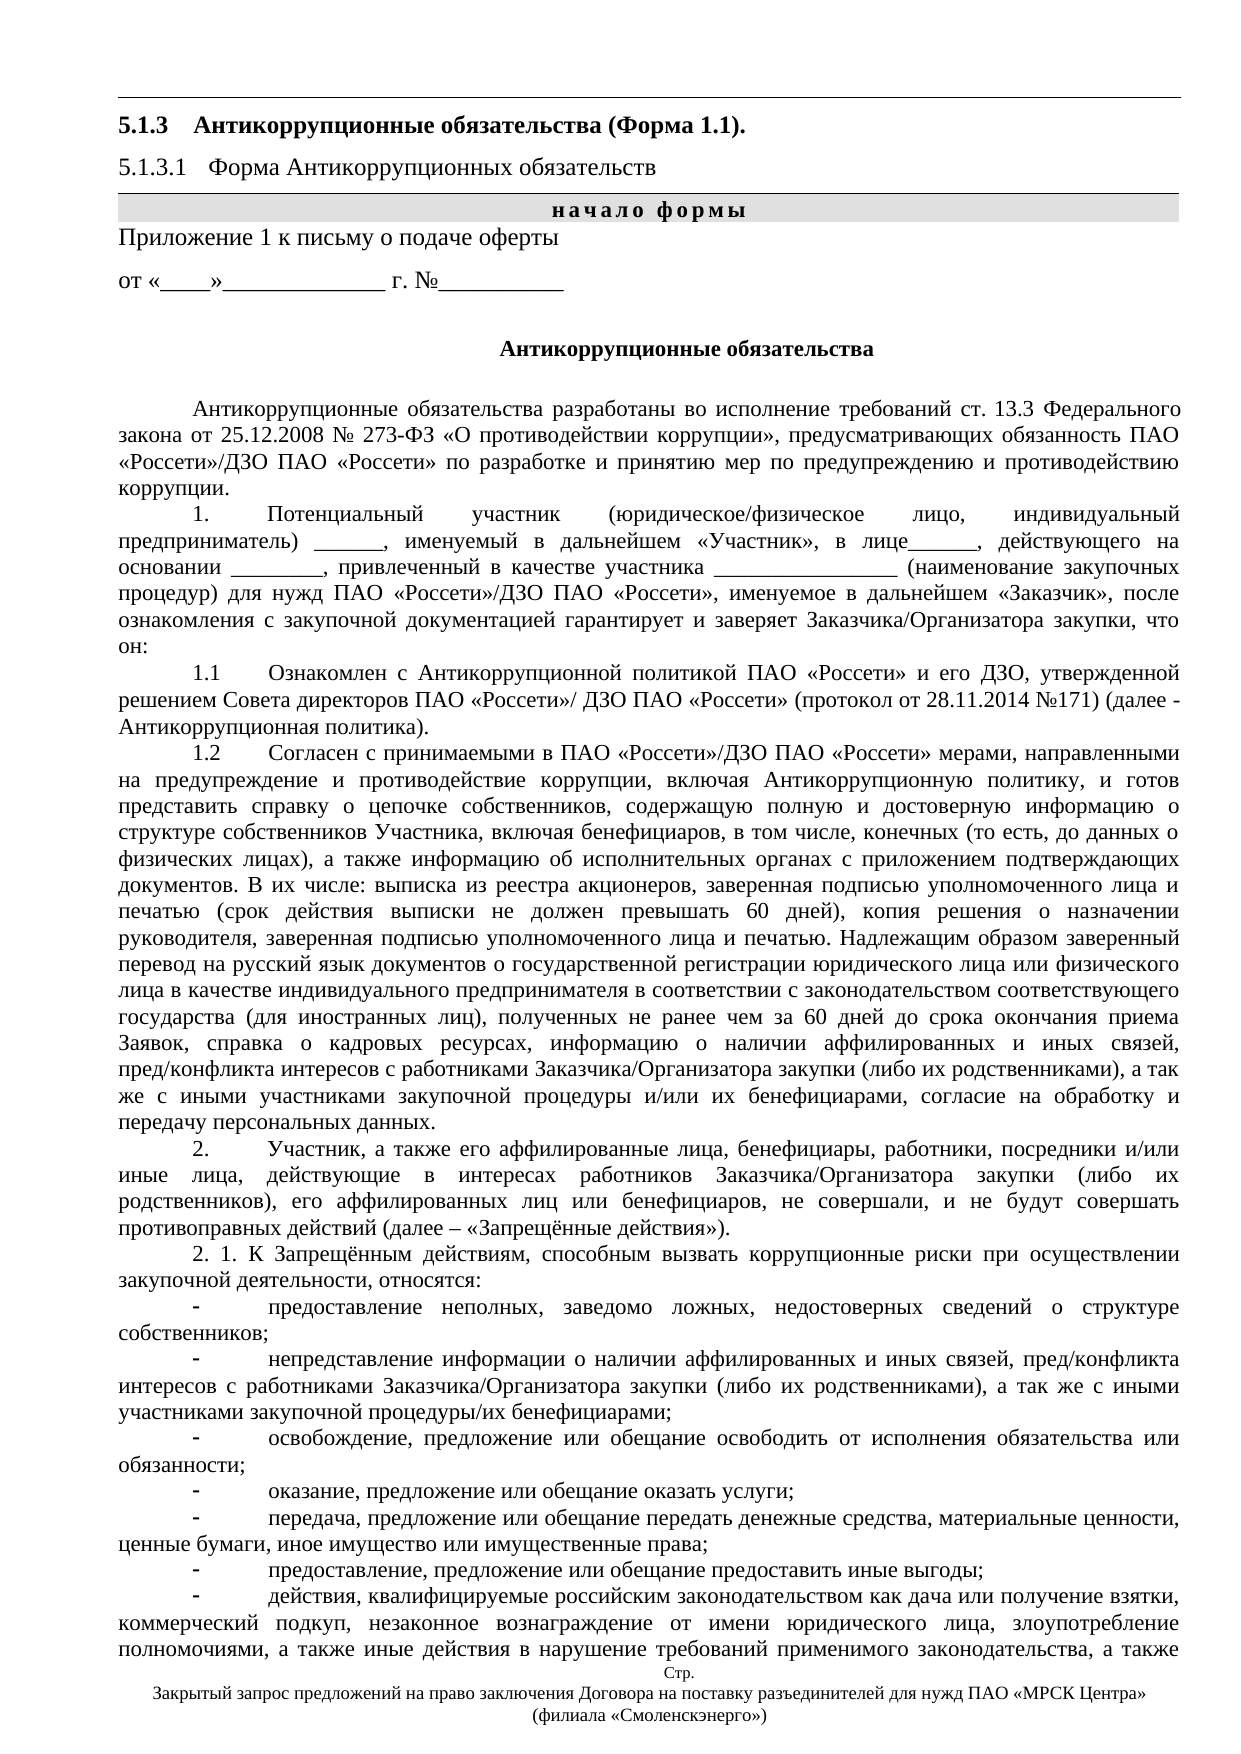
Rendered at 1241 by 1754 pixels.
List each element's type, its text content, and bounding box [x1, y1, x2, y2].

subtitle Антикоррупционные обязательства (Форма 1.1). [118, 111, 1181, 139]
list непредставление информации о наличии аффилированных и иных связей, пред/конфликта интересов с работниками Заказчика/Организатора закупки (либо их родственниками), а так же с иными участниками закупочной процедуры/их бенефициарами; [118, 1345, 1181, 1424]
list предоставление, предложение или обещание предоставить иные выгоды; [118, 1556, 1181, 1583]
text 2. 1. К Запрещённым действиям, способным вызвать коррупционные риски при осуществлении закупочной деятельности, относятся: [118, 1240, 1181, 1293]
text 1.1 Ознакомлен с Антикоррупционной политикой ПАО «Россети» и его ДЗО, утвержденной решением Совета директоров ПАО «Россети»/ ДЗО ПАО «Россети» (протокол от 28.11.2014 №171) (далее - Антикоррупционная политика). [118, 658, 1181, 739]
list Согласен с принимаемыми в ПАО «Россети»/ДЗО ПАО «Россети» мерами, направленными на предупреждение и противодействие коррупции, включая Антикоррупционную политику, и готов представить справку о цепочке собственников, содержащую полную и достоверную информацию о структуре собственников Участника, включая бенефициаров, в том числе, конечных (то есть, до данных о физических лицах), а также информацию об исполнительных органах с приложением подтверждающих документов. В их числе: выписка из реестра акционеров, заверенная подписью уполномоченного лица и печатью (срок действия выписки не должен превышать 60 дней), копия решения о назначении руководителя, заверенная подписью уполномоченного лица и печатью. Надлежащим образом заверенный перевод на русский язык документов о государственной регистрации юридического лица или физического лица в качестве индивидуального предпринимателя в соответствии с законодательством соответствующего государства (для иностранных лиц), полученных не ранее чем за 60 дней до срока окончания приема Заявок, справка о кадровых ресурсах, информацию о наличии аффилированных и иных связей, пред/конфликта интересов с работниками Заказчика/Организатора закупки (либо их родственниками), а так же с иными участниками закупочной процедуры и/или их бенефициарами, согласие на обработку и передачу персональных данных. [118, 739, 1181, 1134]
text Антикоррупционные обязательства разработаны во исполнение требований ст. 13.3 Федерального закона от 25.12.2008 № 273-ФЗ «О противодействии коррупции», предусматривающих обязанность ПАО «Россети»/ДЗО ПАО «Россети» по разработке и принятию мер по предупреждению и противодействию коррупции. [118, 395, 1181, 500]
list предоставление неполных, заведомо ложных, недостоверных сведений о структуре собственников; [118, 1293, 1181, 1345]
text Антикоррупционные обязательства [118, 335, 1181, 361]
list Участник, а также его аффилированные лица, бенефициары, работники, посредники и/или иные лица, действующие в интересах работников Заказчика/Организатора закупки (либо их родственников), его аффилированных лиц или бенефициаров, не совершали, и не будут совершать противоправных действий (далее – «Запрещённые действия»). [118, 1134, 1181, 1240]
text от «____»_____________ г. №__________ [118, 266, 1181, 294]
list освобождение, предложение или обещание освободить от исполнения обязательства или обязанности; [118, 1424, 1181, 1477]
list оказание, предложение или обещание оказать услуги; [118, 1477, 1181, 1503]
text Приложение 1 к письму о подаче оферты [118, 222, 1181, 251]
list передача, предложение или обещание передать денежные средства, материальные ценности, ценные бумаги, иное имущество или имущественные права; [118, 1503, 1181, 1556]
text начало формы [118, 194, 1179, 222]
subtitle Форма Антикоррупционных обязательств [118, 152, 1181, 181]
list Потенциальный участник (юридическое/физическое лицо, индивидуальный предприниматель) ______, именуемый в дальнейшем «Участник», в лице______, действующего на основании ________, привлеченный в качестве участника ________________ (наименование закупочных процедур) для нужд ПАО «Россети»/ДЗО ПАО «Россети», именуемое в дальнейшем «Заказчик», после ознакомления с закупочной документацией гарантирует и заверяет Заказчика/Организатора закупки, что он: [118, 500, 1181, 658]
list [118, 1583, 1181, 1662]
